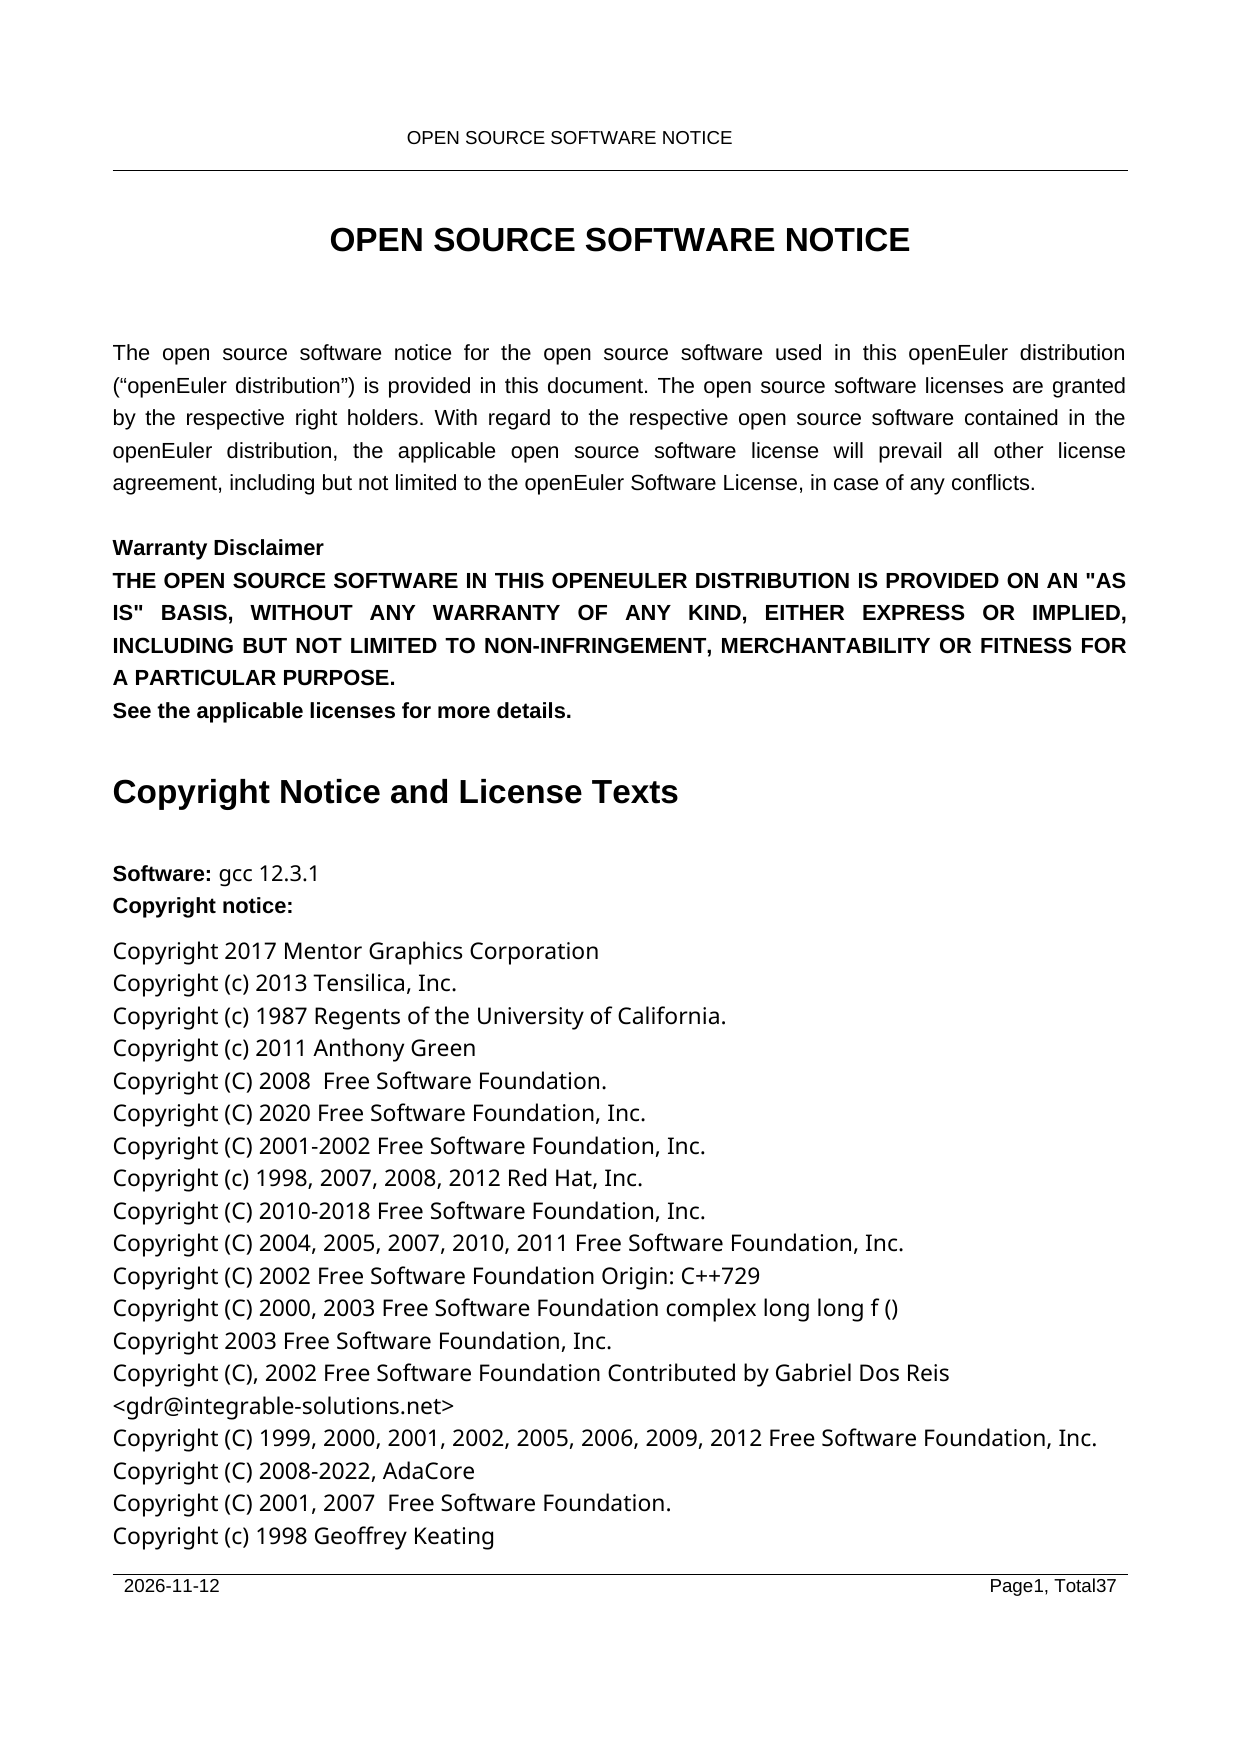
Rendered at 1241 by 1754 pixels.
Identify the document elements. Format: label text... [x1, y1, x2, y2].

title Software: gcc 12.3.1 [112, 856, 1128, 889]
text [112, 934, 1128, 1551]
text Copyright notice: [112, 889, 1128, 921]
text The open source software notice for the open source software used in this openEuler distribution (“openEuler distribution”) is provided in this document. The open source software licenses are granted by the respective right holders. With regard to the respective open source software contained in the openEuler distribution, the applicable open source software license will prevail all other license agreement, including but not limited to the openEuler Software License, in case of any conflicts. [112, 336, 1128, 499]
text Copyright Notice and License Texts [112, 759, 1128, 824]
text Warranty Disclaimer [112, 531, 1128, 564]
text THE OPEN SOURCE SOFTWARE IN THIS OPENEULER DISTRIBUTION IS PROVIDED ON AN "AS IS" BASIS, WITHOUT ANY WARRANTY OF ANY KIND, EITHER EXPRESS OR IMPLIED, INCLUDING BUT NOT LIMITED TO NON-INFRINGEMENT, MERCHANTABILITY OR FITNESS FOR A PARTICULAR PURPOSE. See the applicable licenses for more details. [112, 564, 1128, 726]
text OPEN SOURCE SOFTWARE NOTICE [112, 206, 1128, 271]
